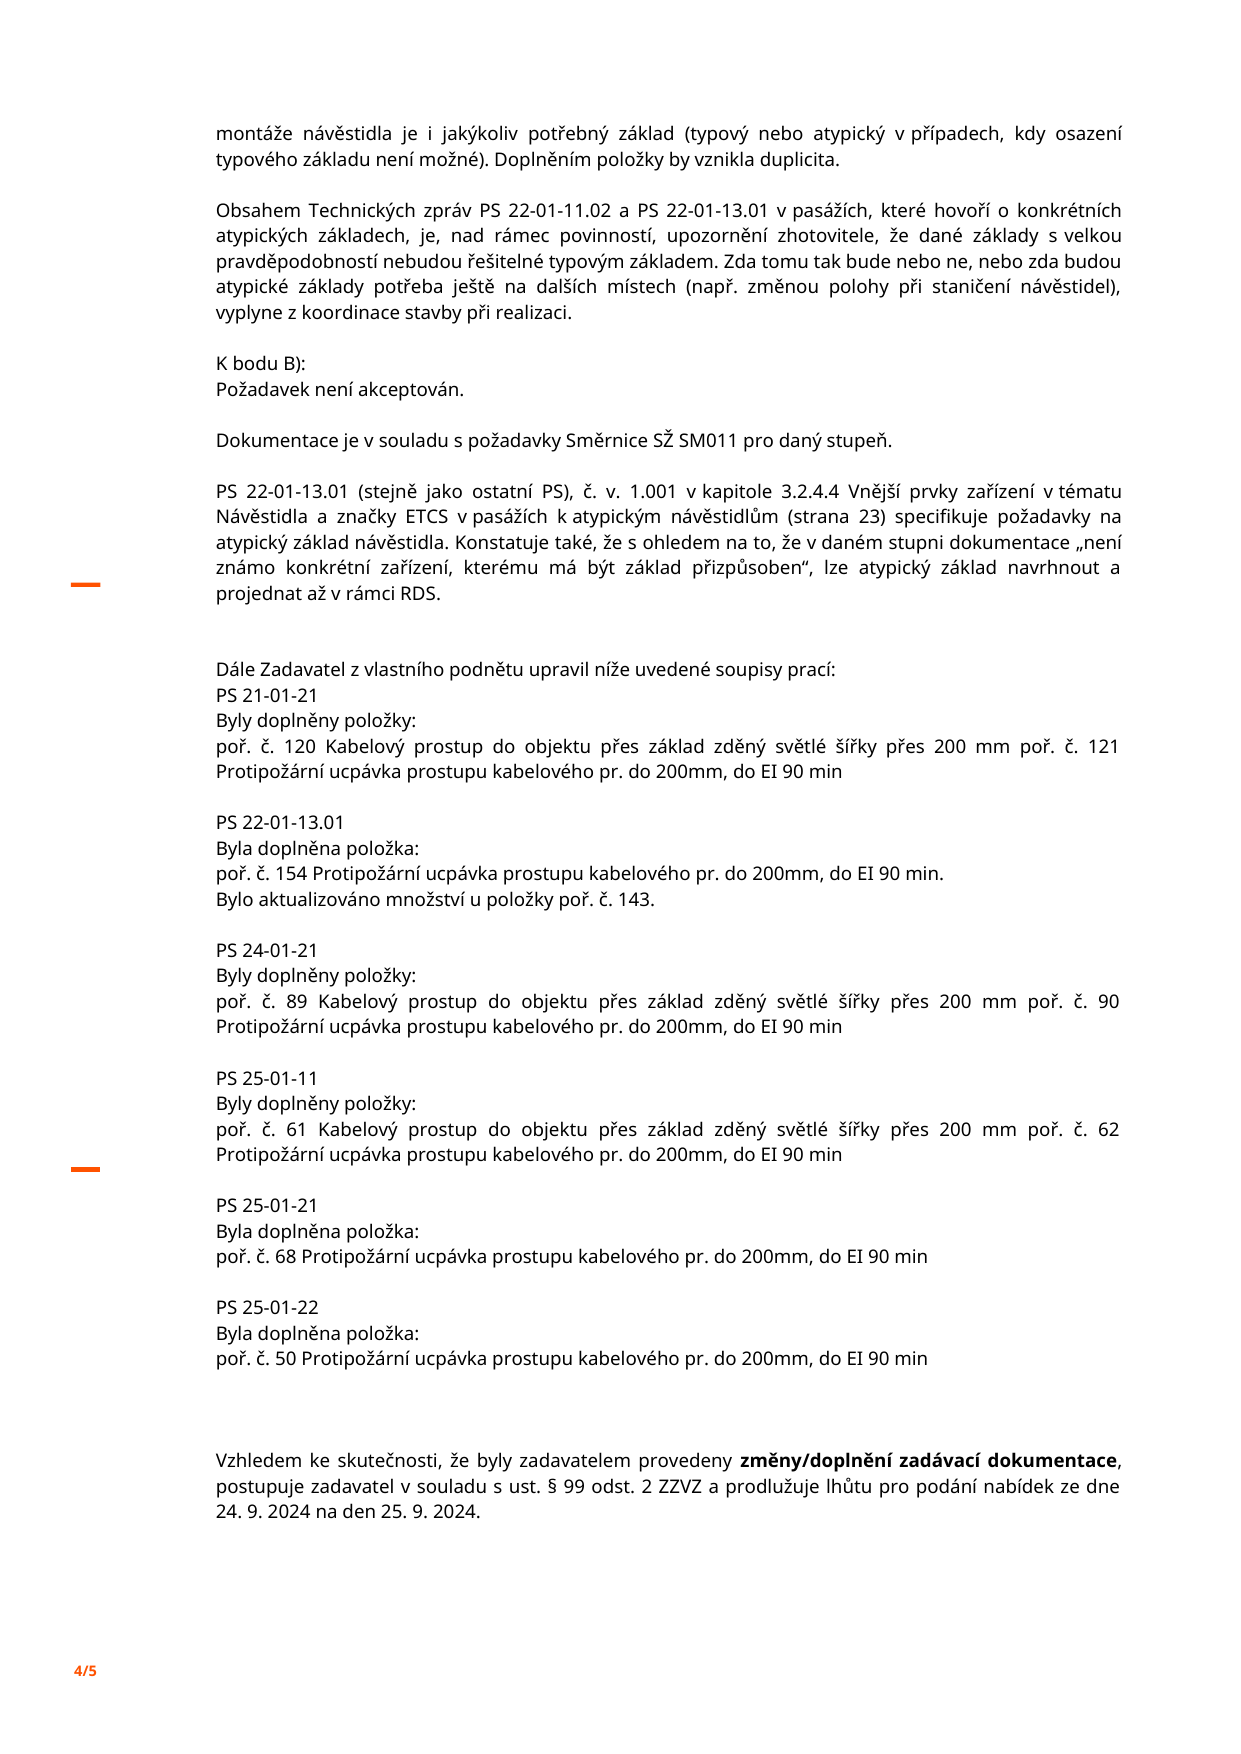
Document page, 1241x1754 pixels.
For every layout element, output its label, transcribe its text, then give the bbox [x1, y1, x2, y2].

text poř. č. 68 Protipožární ucpávka prostupu kabelového pr. do 200mm, do EI 90 min [216, 1243, 1122, 1269]
text Obsahem Technických zpráv PS 22-01-11.02 a PS 22-01-13.01 v pasážích, které hovoří o konkrétních atypických základech, je, nad rámec povinností, upozornění zhotovitele, že dané základy s velkou pravděpodobností nebudou řešitelné typovým základem. Zda tomu tak bude nebo ne, nebo zda budou atypické základy potřeba ještě na dalších místech (např. změnou polohy při staničení návěstidel), vyplyne z koordinace stavby při realizaci. [216, 197, 1122, 325]
text poř. č. 89 Kabelový prostup do objektu přes základ zděný světlé šířky přes 200 mm poř. č. 90 Protipožární ucpávka prostupu kabelového pr. do 200mm, do EI 90 min [216, 988, 1122, 1039]
text PS 25-01-21 [216, 1192, 1122, 1218]
text Byla doplněna položka: [216, 1218, 1122, 1243]
text Požadavek není akceptován. [216, 376, 1122, 401]
text Byly doplněny položky: [216, 708, 1122, 733]
text PS 21-01-21 [216, 682, 1122, 708]
text Dokumentace je v souladu s požadavky Směrnice SŽ SM011 pro daný stupeň. [216, 427, 1122, 452]
text poř. č. 154 Protipožární ucpávka prostupu kabelového pr. do 200mm, do EI 90 min. [216, 861, 1122, 886]
text Bylo aktualizováno množství u položky poř. č. 143. [216, 886, 1122, 912]
text PS 25-01-22 [216, 1294, 1122, 1320]
text PS 24-01-21 [216, 937, 1122, 963]
text Dále Zadavatel z vlastního podnětu upravil níže uvedené soupisy prací: [216, 657, 1122, 682]
text Byly doplněny položky: [216, 1090, 1122, 1116]
text K bodu B): [216, 350, 1122, 376]
text Byla doplněna položka: [216, 835, 1122, 861]
list Vzhledem ke skutečnosti, že byly zadavatelem provedeny změny/doplnění zadávací dokumentace, postupuje zadavatel v souladu s ust. § 99 odst. 2 ZZVZ a prodlužuje lhůtu pro podání nabídek ze dne 24. 9. 2024 na den 25. 9. 2024. [216, 1448, 1122, 1524]
text PS 22-01-13.01 (stejně jako ostatní PS), č. v. 1.001 v kapitole 3.2.4.4 Vnější prvky zařízení v tématu Návěstidla a značky ETCS v pasážích k atypickým návěstidlům (strana 23) specifikuje požadavky na atypický základ návěstidla. Konstatuje také, že s ohledem na to, že v daném stupni dokumentace „není známo konkrétní zařízení, kterému má být základ přizpůsoben“, lze atypický základ navrhnout a projednat až v rámci RDS. [216, 478, 1122, 606]
text poř. č. 61 Kabelový prostup do objektu přes základ zděný světlé šířky přes 200 mm poř. č. 62 Protipožární ucpávka prostupu kabelového pr. do 200mm, do EI 90 min [216, 1116, 1122, 1167]
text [216, 121, 1122, 172]
text poř. č. 120 Kabelový prostup do objektu přes základ zděný světlé šířky přes 200 mm poř. č. 121 Protipožární ucpávka prostupu kabelového pr. do 200mm, do EI 90 min [216, 733, 1122, 784]
text poř. č. 50 Protipožární ucpávka prostupu kabelového pr. do 200mm, do EI 90 min [216, 1346, 1122, 1371]
text PS 22-01-13.01 [216, 810, 1122, 835]
text Byla doplněna položka: [216, 1320, 1122, 1346]
text PS 25-01-11 [216, 1065, 1122, 1090]
text Byly doplněny položky: [216, 963, 1122, 988]
